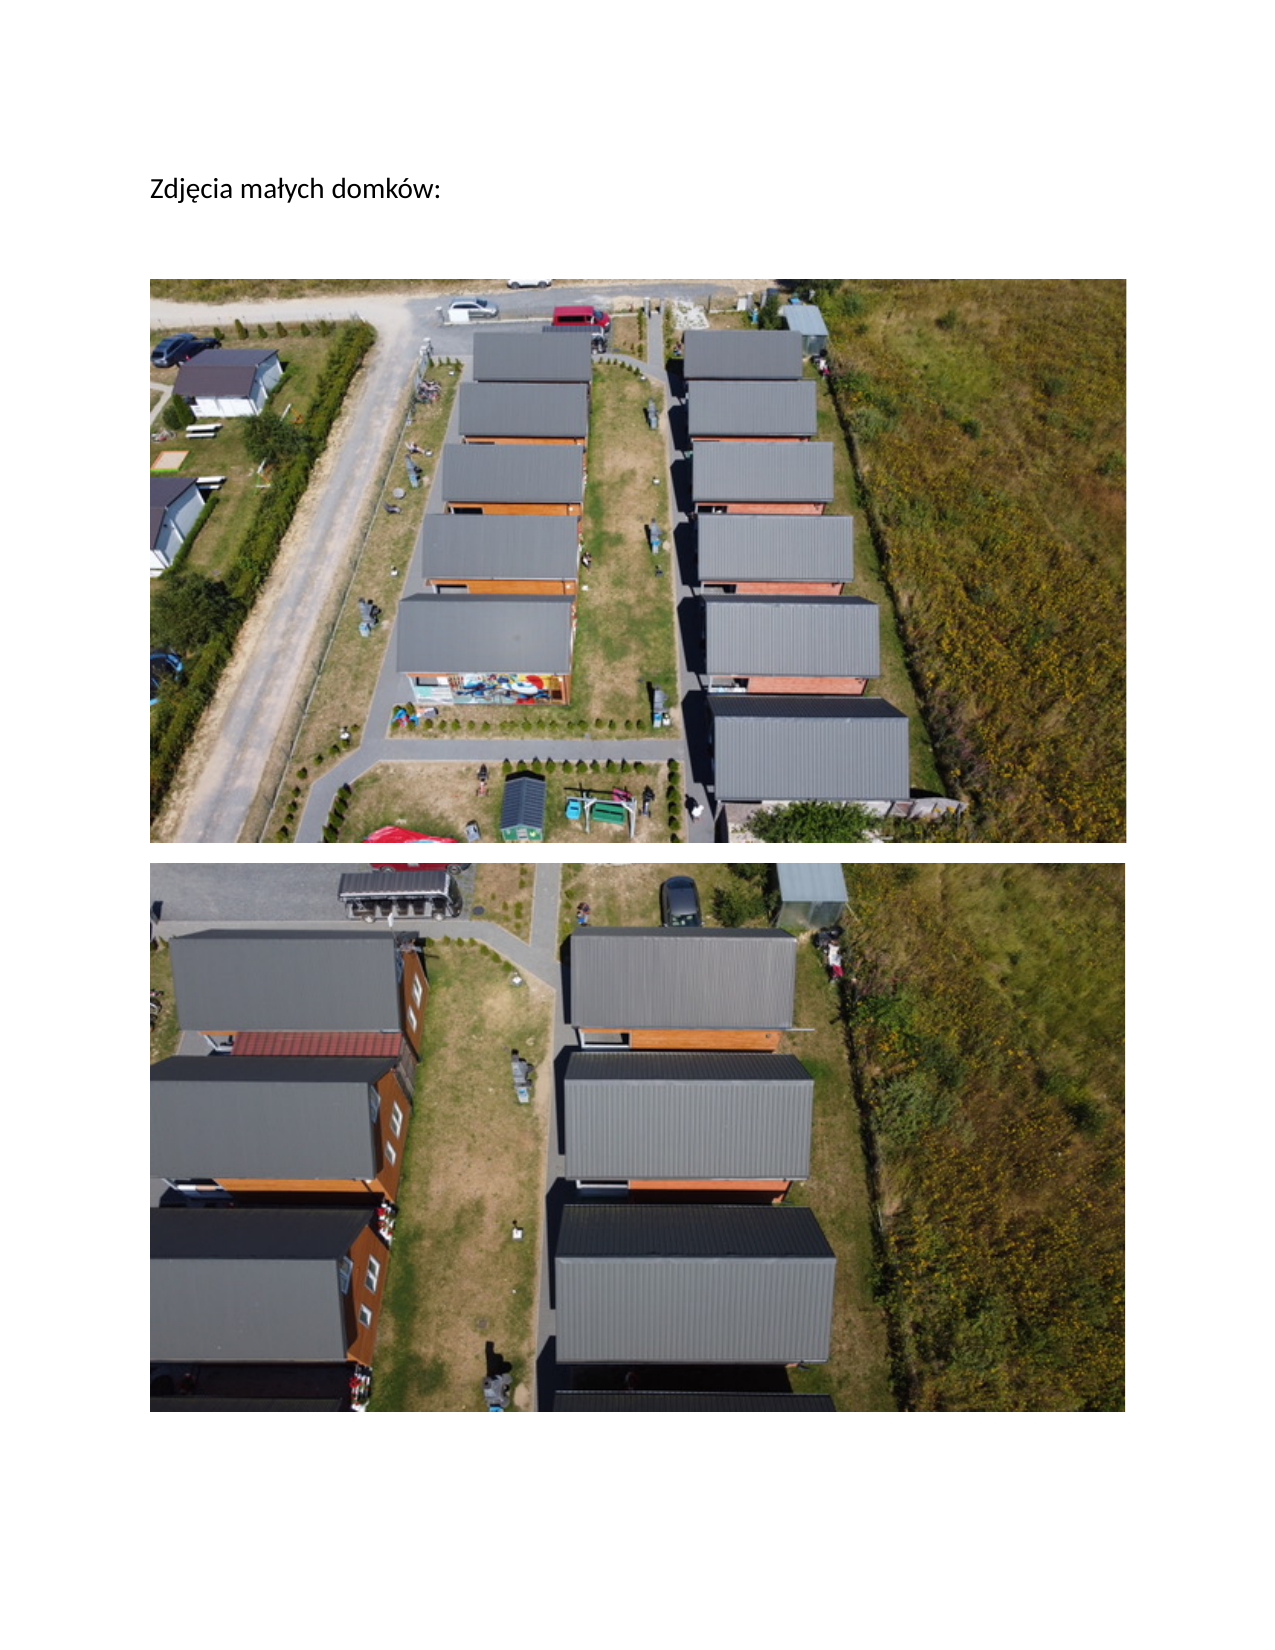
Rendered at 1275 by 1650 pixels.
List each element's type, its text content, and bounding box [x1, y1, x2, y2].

text Zdjęcia małych domków: [150, 170, 1125, 206]
picture [150, 279, 1127, 843]
picture [150, 863, 1125, 1412]
